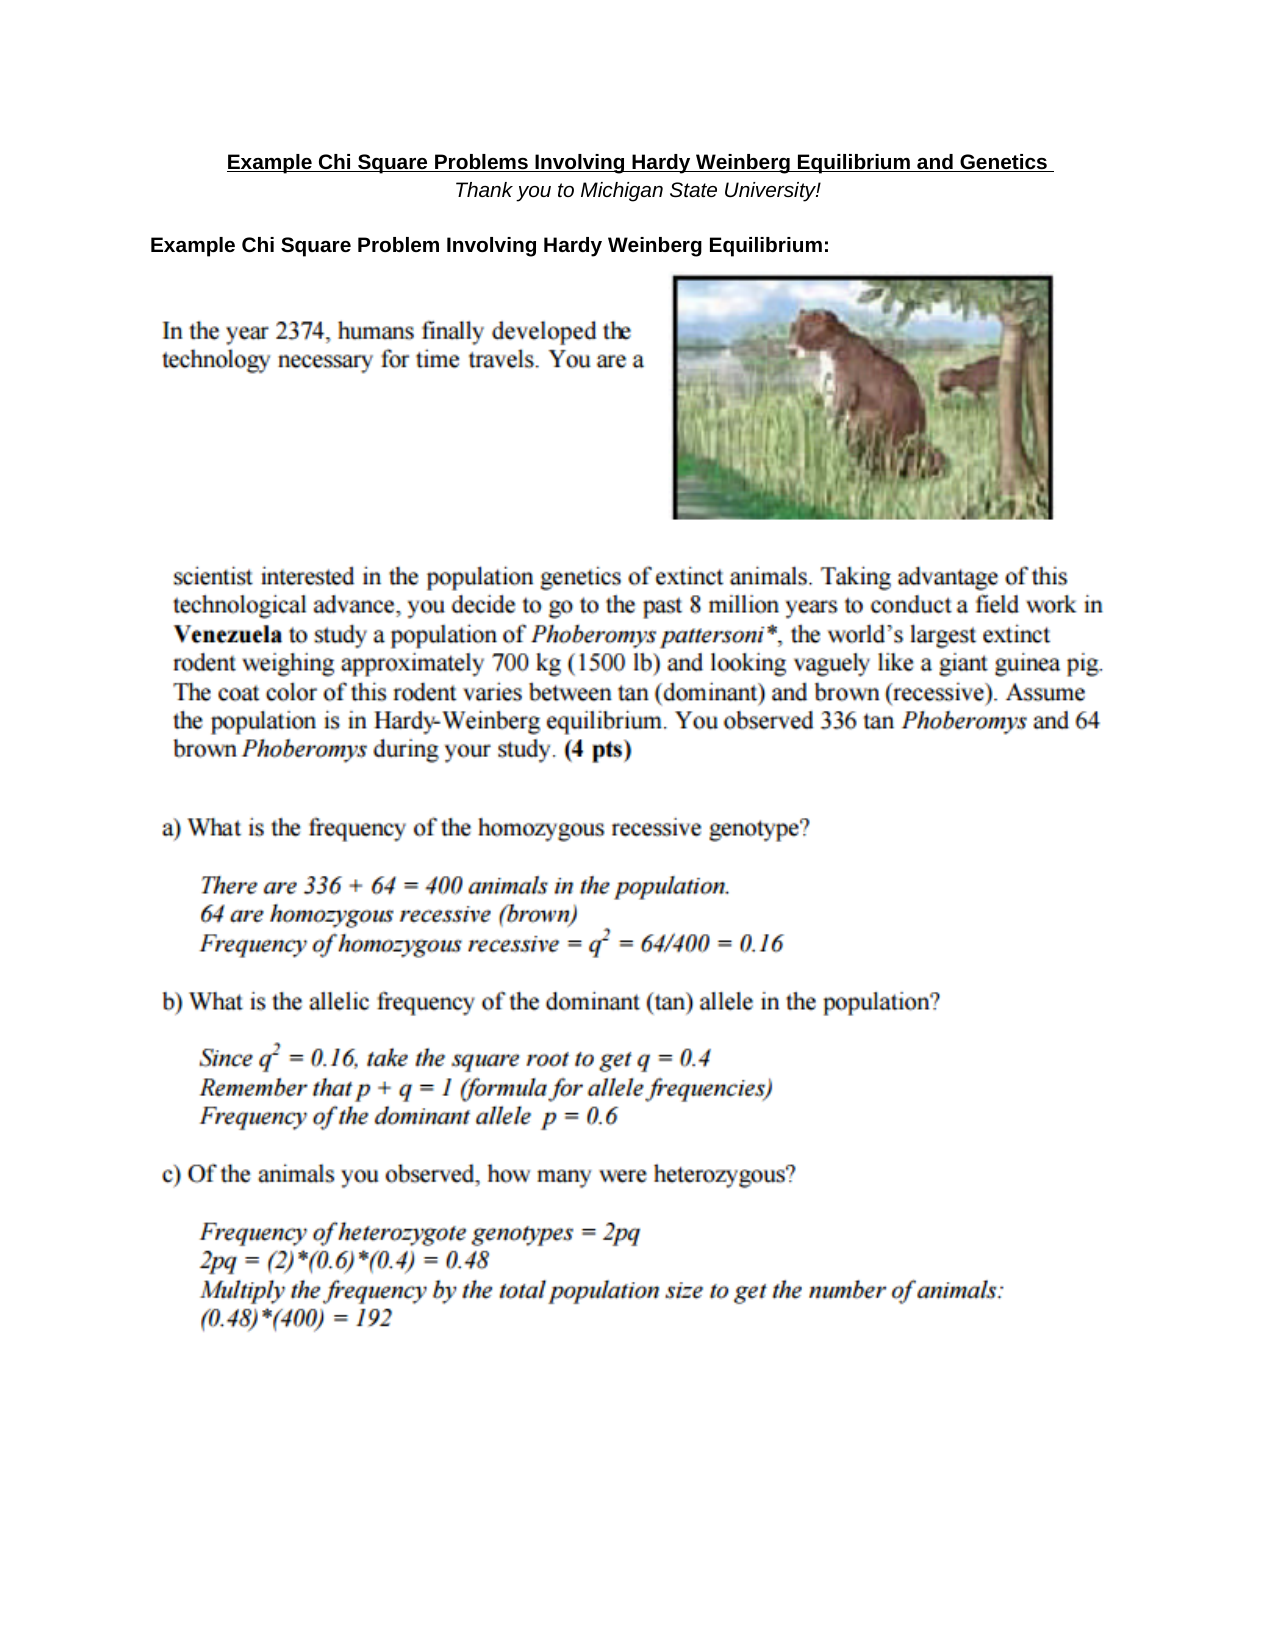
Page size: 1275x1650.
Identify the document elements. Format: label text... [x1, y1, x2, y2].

picture [150, 260, 1069, 534]
text Thank you to Michigan State University! [150, 177, 1125, 201]
text Example Chi Square Problem Involving Hardy Weinberg Equilibrium: [150, 232, 1125, 256]
picture [150, 558, 1118, 782]
picture [150, 806, 1110, 1353]
text Example Chi Square Problems Involving Hardy Weinberg Equilibrium and Genetics [150, 150, 1125, 174]
